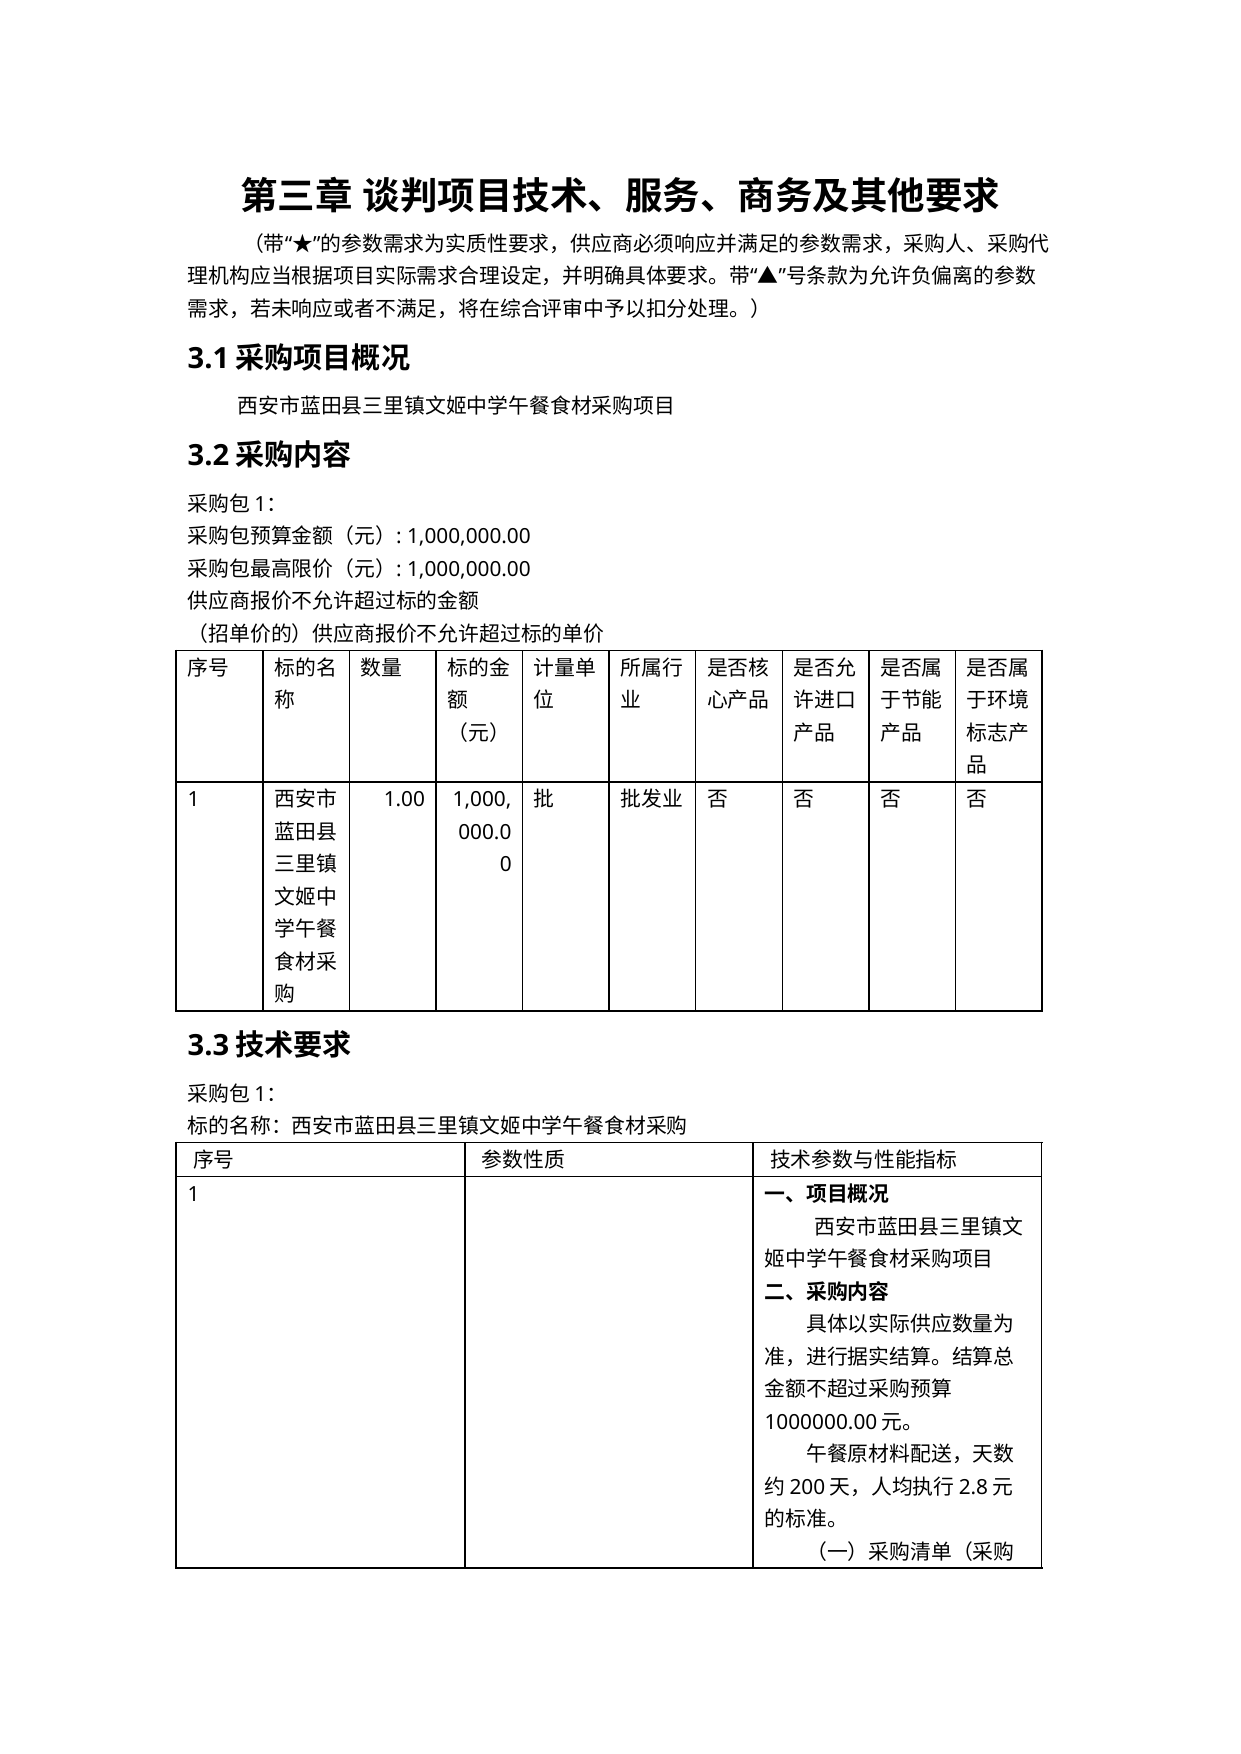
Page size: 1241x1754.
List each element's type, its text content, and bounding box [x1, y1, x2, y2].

table_cell 1 [177, 783, 262, 1010]
table_cell 1 [177, 1177, 464, 1567]
text （招单价的）供应商报价不允许超过标的单价 [187, 617, 1053, 649]
text 采购包最高限价（元）: 1,000,000.00 [187, 552, 1053, 584]
table_cell [466, 1177, 752, 1567]
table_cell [754, 1177, 1041, 1567]
table_header 所属行业 [610, 651, 695, 781]
text 供应商报价不允许超过标的金额 [187, 584, 1053, 617]
table_header 序号 [177, 651, 262, 781]
table_header 是否允许进口产品 [783, 651, 868, 781]
table_header 标的金额 （元） [437, 651, 522, 781]
table_cell 1.00 [350, 783, 435, 1010]
text 西安市蓝田县三里镇文姬中学午餐食材采购项目 [187, 389, 1053, 422]
text 采购包预算金额（元）: 1,000,000.00 [187, 519, 1053, 552]
table_header 技术参数与性能指标 [754, 1143, 1041, 1176]
table_cell 批发业 [610, 783, 695, 1010]
table_header 标的名称 [264, 651, 349, 781]
table_cell 否 [956, 783, 1041, 1010]
text 采购包1： [187, 1077, 1053, 1109]
text （带“★”的参数需求为实质性要求，供应商必须响应并满足的参数需求，采购人、采购代理机构应当根据项目实际需求合理设定，并明确具体要求。带“▲”号条款为允许负偏离的参数需求，若未响应或者不满足，将在综合评审中予以扣分处理。） [187, 227, 1053, 324]
table_cell 批 [523, 783, 608, 1010]
table_cell 否 [696, 783, 782, 1010]
table_cell 否 [870, 783, 955, 1010]
text 3.3技术要求 [187, 1012, 1053, 1077]
text 标的名称：西安市蓝田县三里镇文姬中学午餐食材采购 [187, 1109, 1053, 1142]
table_cell 否 [783, 783, 868, 1010]
table_header 序号 [177, 1143, 464, 1176]
table_header 计量单位 [523, 651, 608, 781]
table_header 参数性质 [466, 1143, 752, 1176]
text 采购包1： [187, 487, 1053, 519]
text 第三章 谈判项目技术、服务、商务及其他要求 [187, 162, 1053, 227]
text 3.2采购内容 [187, 422, 1053, 487]
table_header 是否属于节能产品 [870, 651, 955, 781]
text 3.1采购项目概况 [187, 324, 1053, 389]
table_header 数量 [350, 651, 435, 781]
table_cell 1,000,000.00 [437, 783, 522, 1010]
table_header 是否核心产品 [696, 651, 782, 781]
table_cell 西安市蓝田县三里镇文姬中学午餐食材采购 [264, 783, 349, 1010]
table_header 是否属于环境标志产品 [956, 651, 1041, 781]
